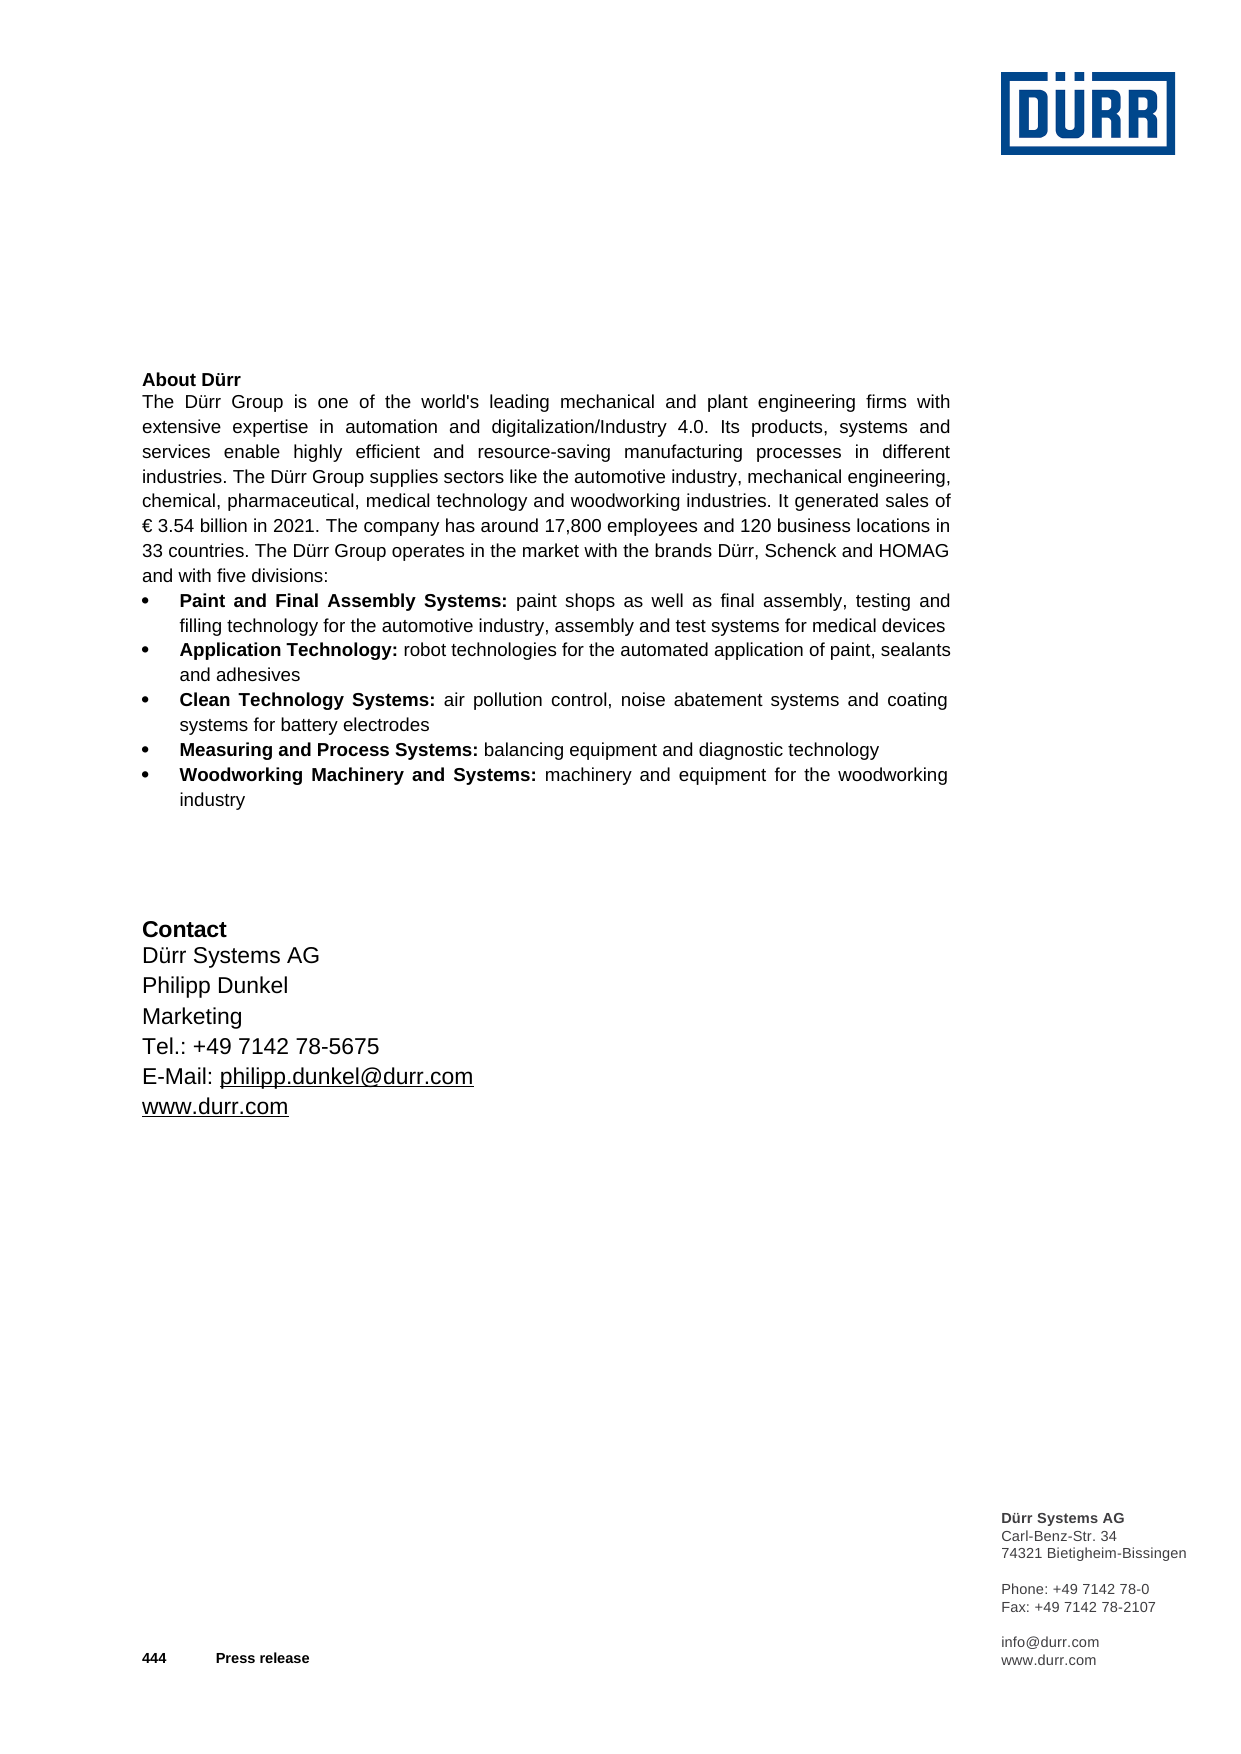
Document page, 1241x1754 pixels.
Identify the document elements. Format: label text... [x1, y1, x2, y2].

text Marketing [142, 1003, 921, 1029]
list Woodworking Machinery and Systems: machinery and equipment for the woodworking industry [142, 763, 948, 810]
picture [1001, 72, 1175, 155]
text Contact [142, 913, 951, 942]
text E-Mail: philipp.dunkel@durr.com [142, 1063, 921, 1089]
text www.durr.com [142, 1093, 921, 1120]
text About Dürr [142, 366, 951, 391]
text Dürr Systems AG [142, 942, 921, 969]
text Tel.: +49 7142 78-5675 [142, 1033, 921, 1059]
list Application Technology: robot technologies for the automated application of paint, sealants and adhesives [142, 639, 951, 686]
list Paint and Final Assembly Systems: paint shops as well as final assembly, testing and filling technology for the automotive industry, assembly and test systems for medical devices [142, 589, 951, 636]
text The Dürr Group is one of the world's leading mechanical and plant engineering firms with extensive expertise in automation and digitalization/Industry 4.0. Its products, systems and services enable highly efficient and resource-saving manufacturing processes in different industries. The Dürr Group supplies sectors like the automotive industry, mechanical engineering, chemical, pharmaceutical, medical technology and woodworking industries. It generated sales of € 3.54 billion in 2021. The company has around 17,800 employees and 120 business locations in 33 countries. The Dürr Group operates in the market with the brands Dürr, Schenck and HOMAG and with five divisions: [142, 391, 951, 586]
text Philipp Dunkel [142, 972, 921, 999]
list Measuring and Process Systems: balancing equipment and diagnostic technology [142, 738, 951, 760]
list Clean Technology Systems: air pollution control, noise abatement systems and coating systems for battery electrodes [142, 689, 948, 735]
